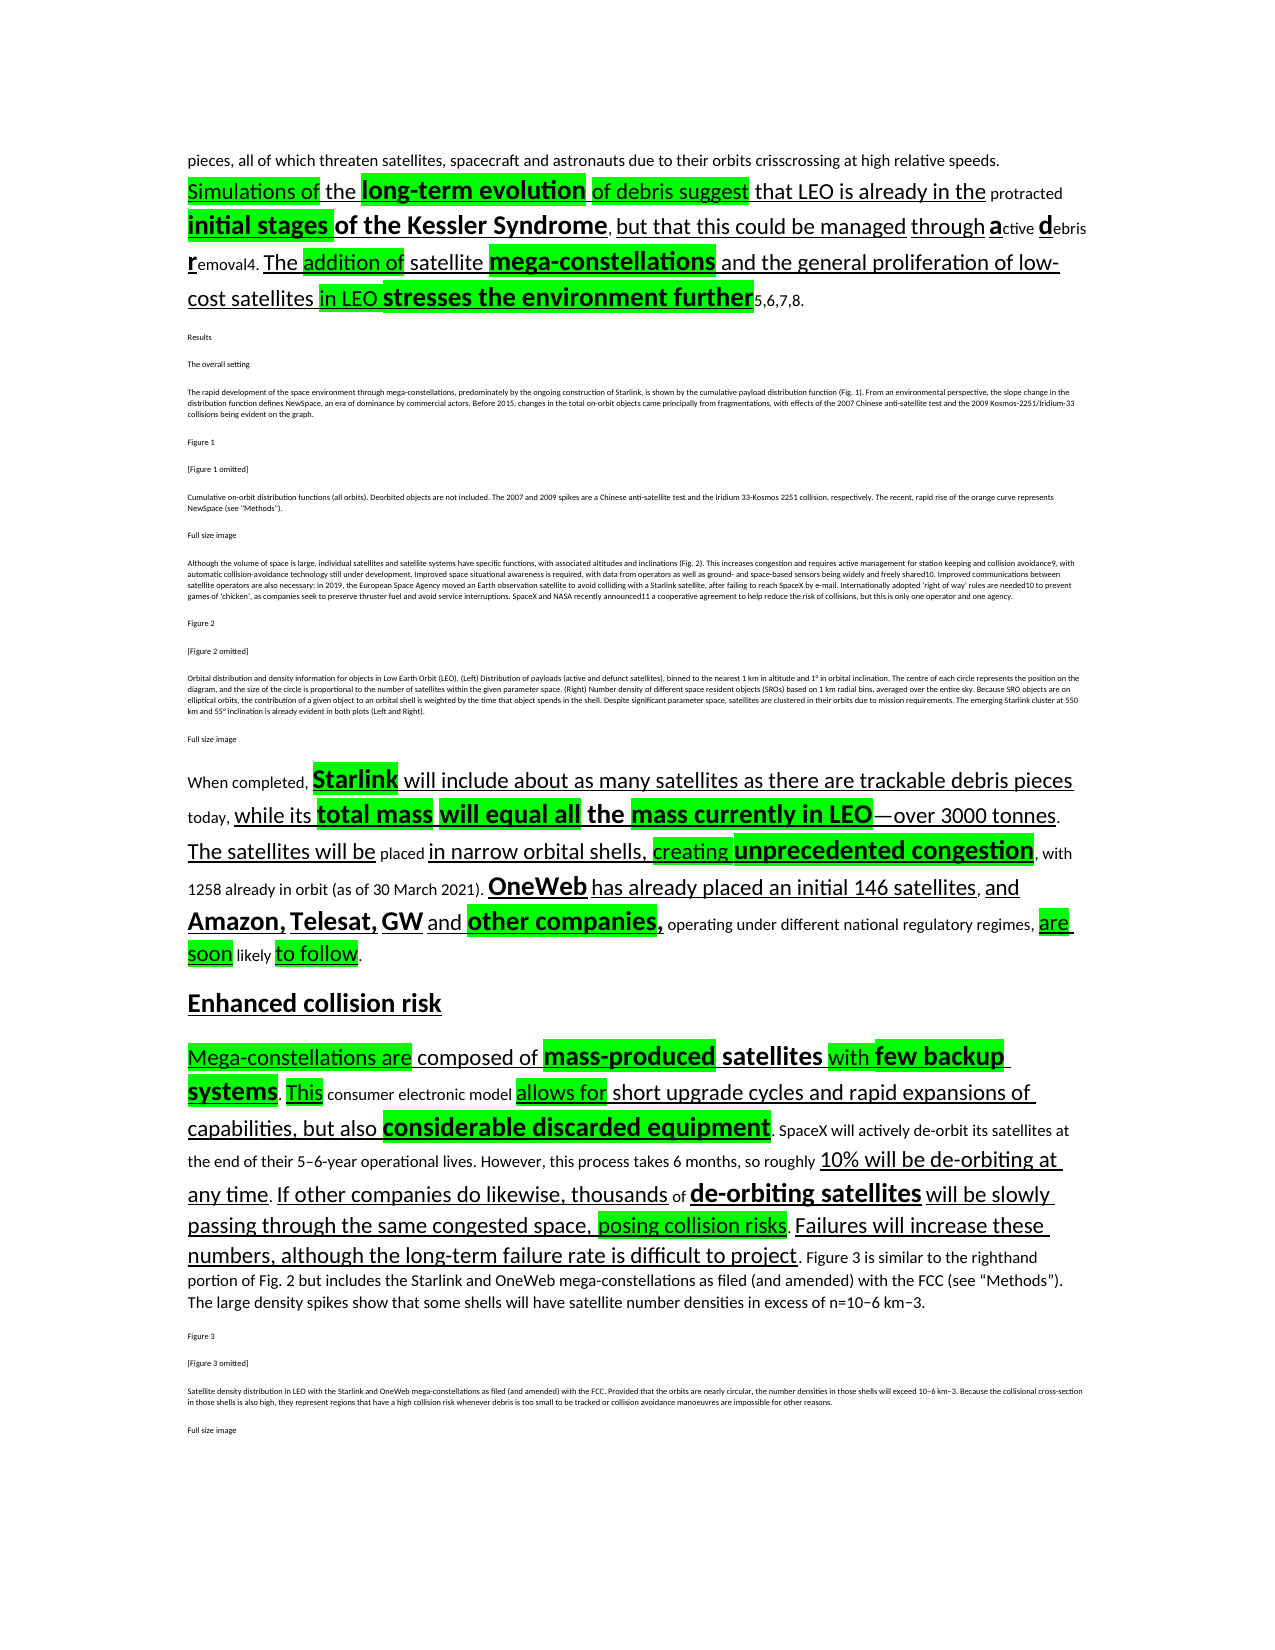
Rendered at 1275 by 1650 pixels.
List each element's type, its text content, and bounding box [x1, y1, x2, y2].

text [187, 150, 1087, 313]
text Cumulative on-orbit distribution functions (all orbits). Deorbited objects are not included. The 2007 and 2009 spikes are a Chinese anti-satellite test and the Iridium 33-Kosmos 2251 collision, respectively. The recent, rapid rise of the orange curve represents NewSpace (see "Methods"). [187, 492, 1087, 513]
text Enhanced collision risk [187, 986, 1087, 1019]
text When completed, Starlink will include about as many satellites as there are trackable debris pieces today, while its total mass will equal all the mass currently in LEO—over 3000 tonnes. The satellites will be placed in narrow orbital shells, creating unprecedented congestion, with 1258 already in orbit (as of 30 March 2021). OneWeb has already placed an initial 146 satellites, and Amazon, Telesat, GW and other companies, operating under different national regulatory regimes, are soon likely to follow. [187, 762, 1087, 967]
text Mega-constellations are composed of mass-produced satellites with few backup systems. This consumer electronic model allows for short upgrade cycles and rapid expansions of capabilities, but also considerable discarded equipment. SpaceX will actively de-orbit its satellites at the end of their 5–6-year operational lives. However, this process takes 6 months, so roughly 10% will be de-orbiting at any time. If other companies do likewise, thousands of de-orbiting satellites will be slowly passing through the same congested space, posing collision risks. Failures will increase these numbers, although the long-term failure rate is difficult to project. Figure 3 is similar to the righthand portion of Fig. 2 but includes the Starlink and OneWeb mega-constellations as filed (and amended) with the FCC (see “Methods”). The large density spikes show that some shells will have satellite number densities in excess of n=10−6 km−3. [187, 1039, 1087, 1313]
